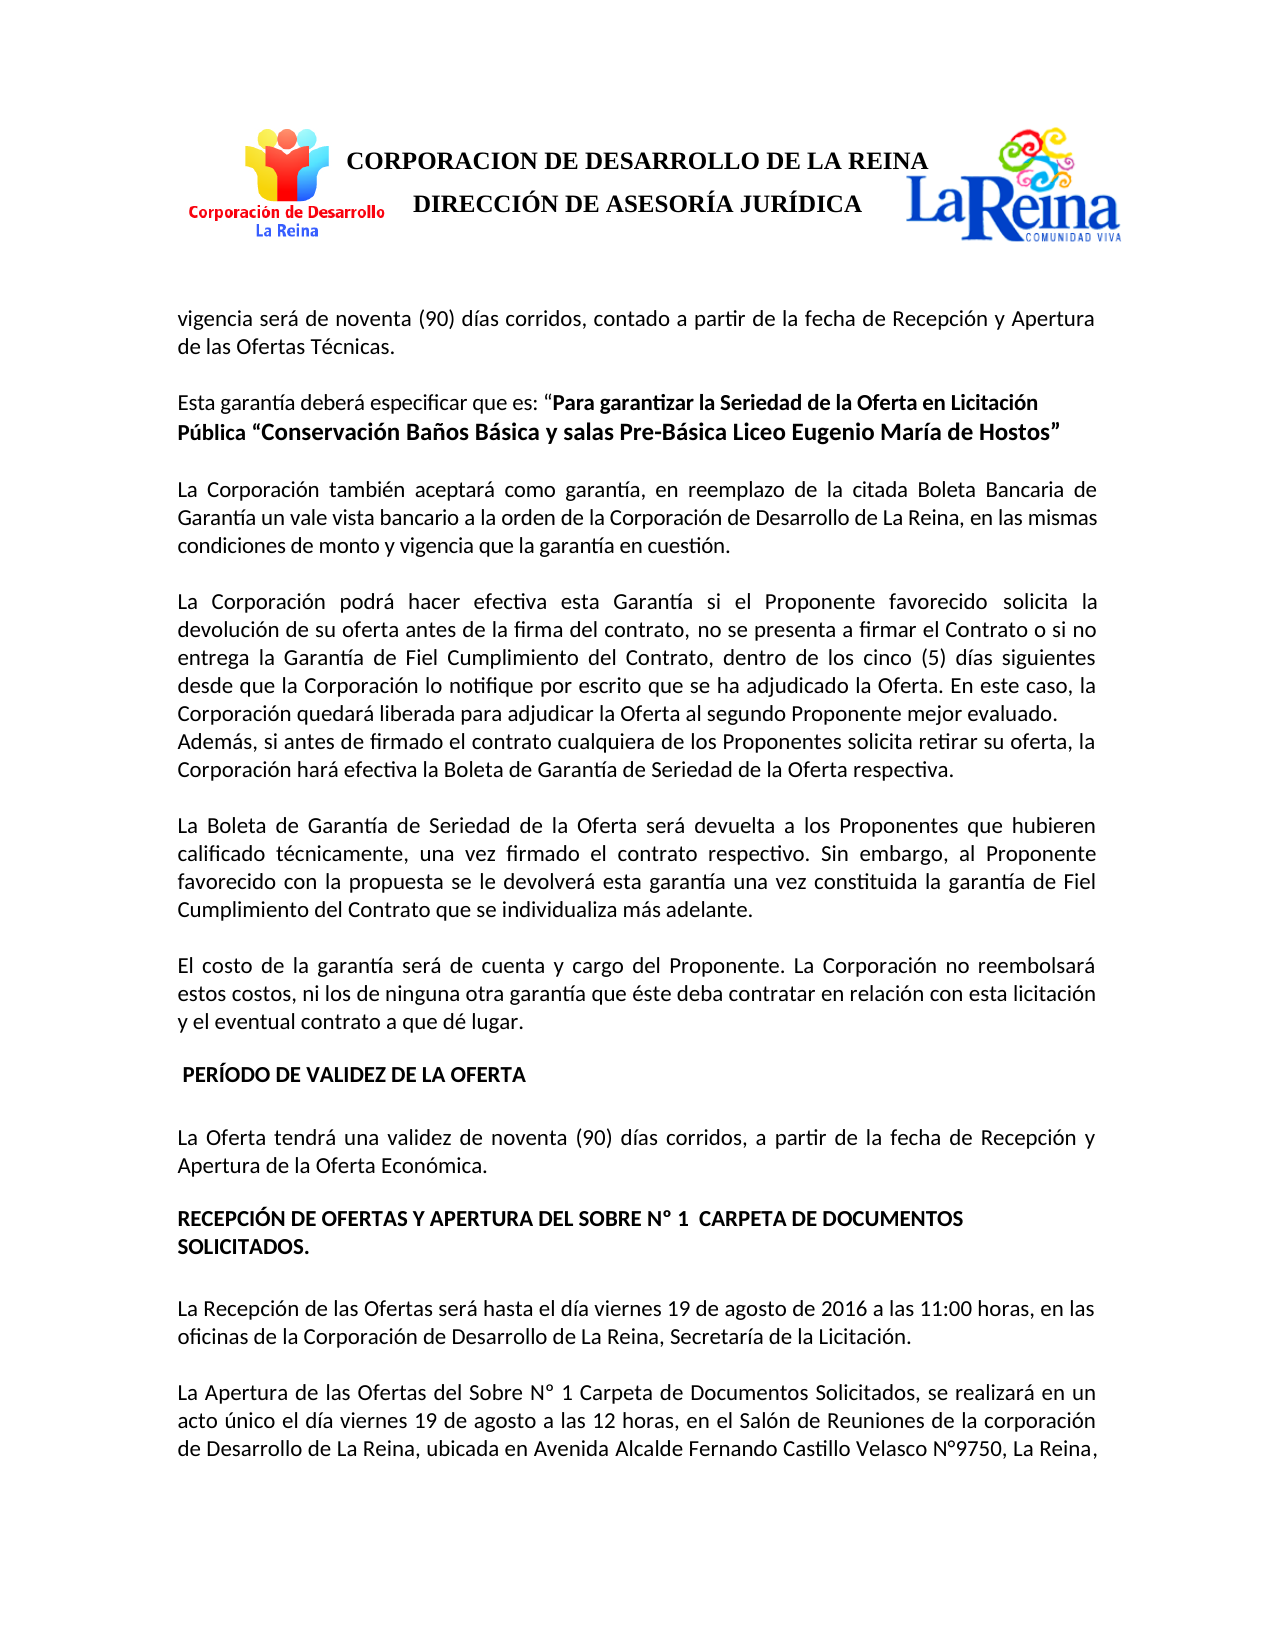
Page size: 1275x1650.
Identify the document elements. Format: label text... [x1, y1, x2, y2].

text La Boleta de Garantía de Seriedad de la Oferta será devuelta a los Proponentes que hubieren calificado técnicamente, una vez firmado el contrato respectivo. Sin embargo, al Proponente favorecido con la propuesta se le devolverá esta garantía una vez constituida la garantía de Fiel Cumplimiento del Contrato que se individualiza más adelante. [177, 811, 1098, 923]
subtitle PERÍODO DE VALIDEZ DE LA OFERTA [177, 1061, 1098, 1088]
subtitle RECEPCIÓN DE OFERTAS Y APERTURA DEL SOBRE Nº 1 CARPETA DE DOCUMENTOS SOLICITADOS. [177, 1204, 1098, 1260]
picture [177, 102, 396, 267]
text Además, si antes de firmado el contrato cualquiera de los Proponentes solicita retirar su oferta, la Corporación hará efectiva la Boleta de Garantía de Seriedad de la Oferta respectiva. [177, 727, 1098, 783]
text El costo de la garantía será de cuenta y cargo del Proponente. La Corporación no reembolsará estos costos, ni los de ninguna otra garantía que éste deba contratar en relación con esta licitación y el eventual contrato a que dé lugar. [177, 951, 1098, 1036]
picture [389, 154, 395, 161]
text Esta garantía deberá especificar que es: “Para garantizar la Seriedad de la Oferta en Licitación Pública “Conservación Baños Básica y salas Pre-Básica Liceo Eugenio María de Hostos” [177, 388, 1098, 447]
text La Recepción de las Ofertas será hasta el día viernes 19 de agosto de 2016 a las 11:00 horas, en las oficinas de la Corporación de Desarrollo de La Reina, Secretaría de la Licitación. [177, 1294, 1098, 1350]
picture [903, 125, 1125, 246]
text La Corporación podrá hacer efectiva esta Garantía si el Proponente favorecido solicita la devolución de su oferta antes de la firma del contrato, no se presenta a firmar el Contrato o si no entrega la Garantía de Fiel Cumplimiento del Contrato, dentro de los cinco (5) días siguientes desde que la Corporación lo notifique por escrito que se ha adjudicado la Oferta. En este caso, la Corporación quedará liberada para adjudicar la Oferta al segundo Proponente mejor evaluado. [177, 587, 1098, 727]
text La Corporación también aceptará como garantía, en reemplazo de la citada Boleta Bancaria de Garantía un vale vista bancario a la orden de la Corporación de Desarrollo de La Reina, en las mismas condiciones de monto y vigencia que la garantía en cuestión. [177, 475, 1098, 559]
text La Oferta tendrá una validez de noventa (90) días corridos, a partir de la fecha de Recepción y Apertura de la Oferta Económica. [177, 1123, 1098, 1179]
